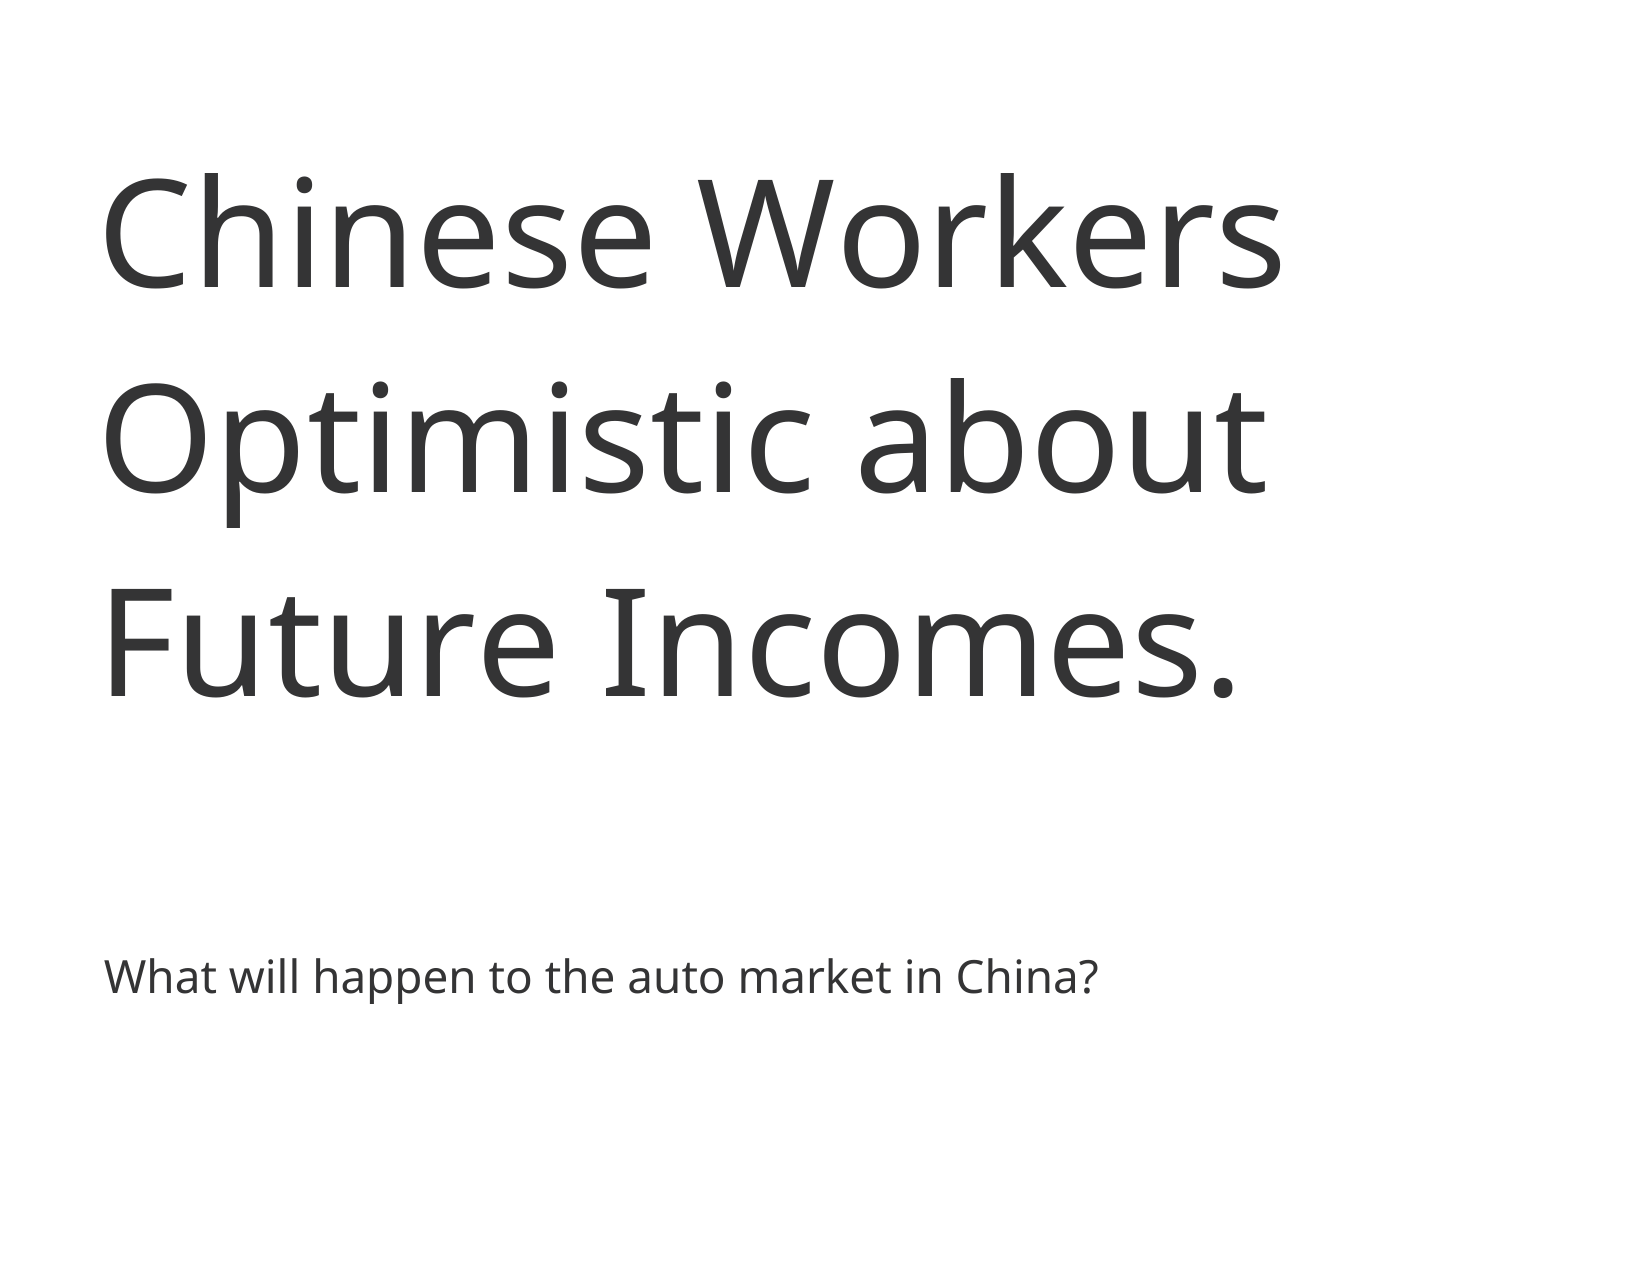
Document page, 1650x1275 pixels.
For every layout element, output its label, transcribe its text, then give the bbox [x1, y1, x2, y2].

text Chinese Workers Optimistic about Future Incomes. [97, 127, 1552, 740]
text What will happen to the auto market in China? [97, 944, 1552, 1007]
